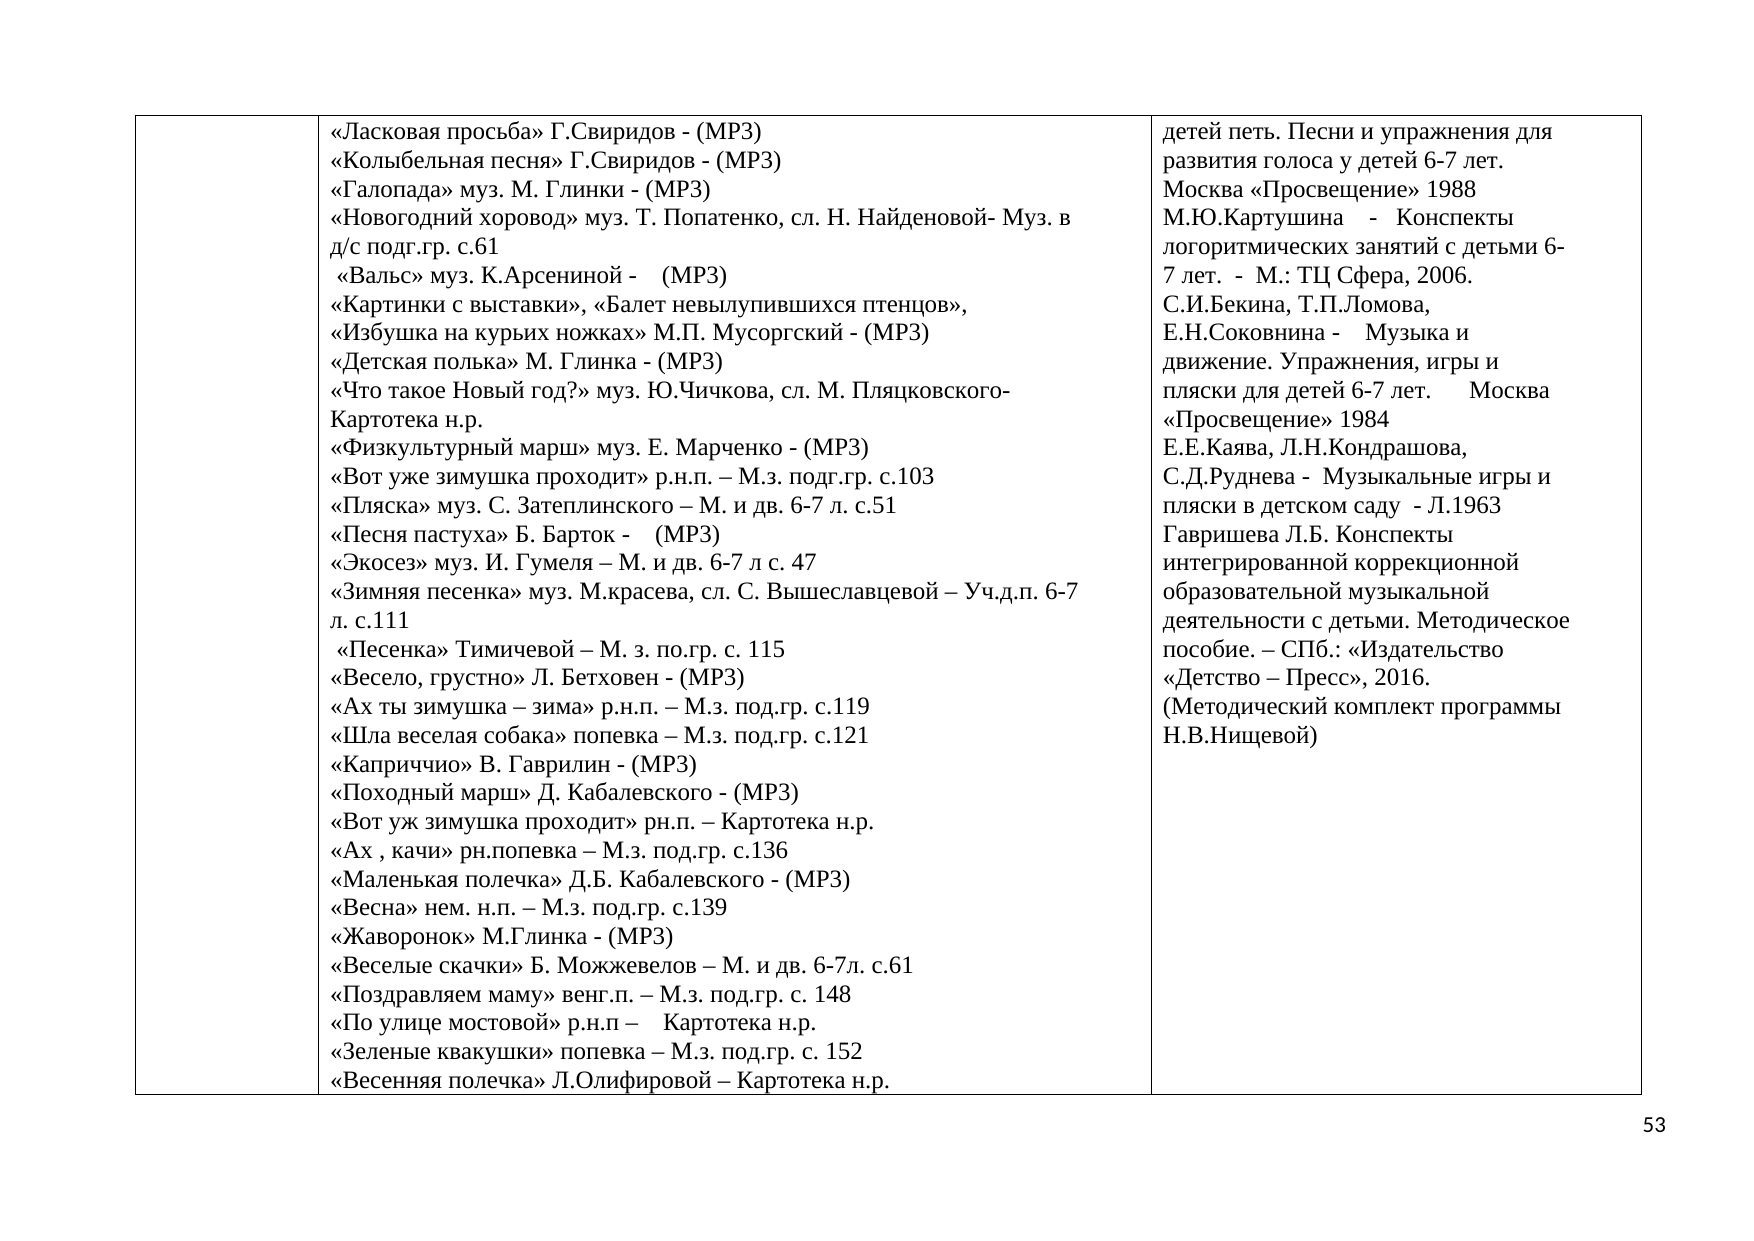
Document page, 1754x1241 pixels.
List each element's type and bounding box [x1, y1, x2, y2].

table_cell [319, 116, 1151, 1094]
table_cell [136, 116, 318, 1094]
